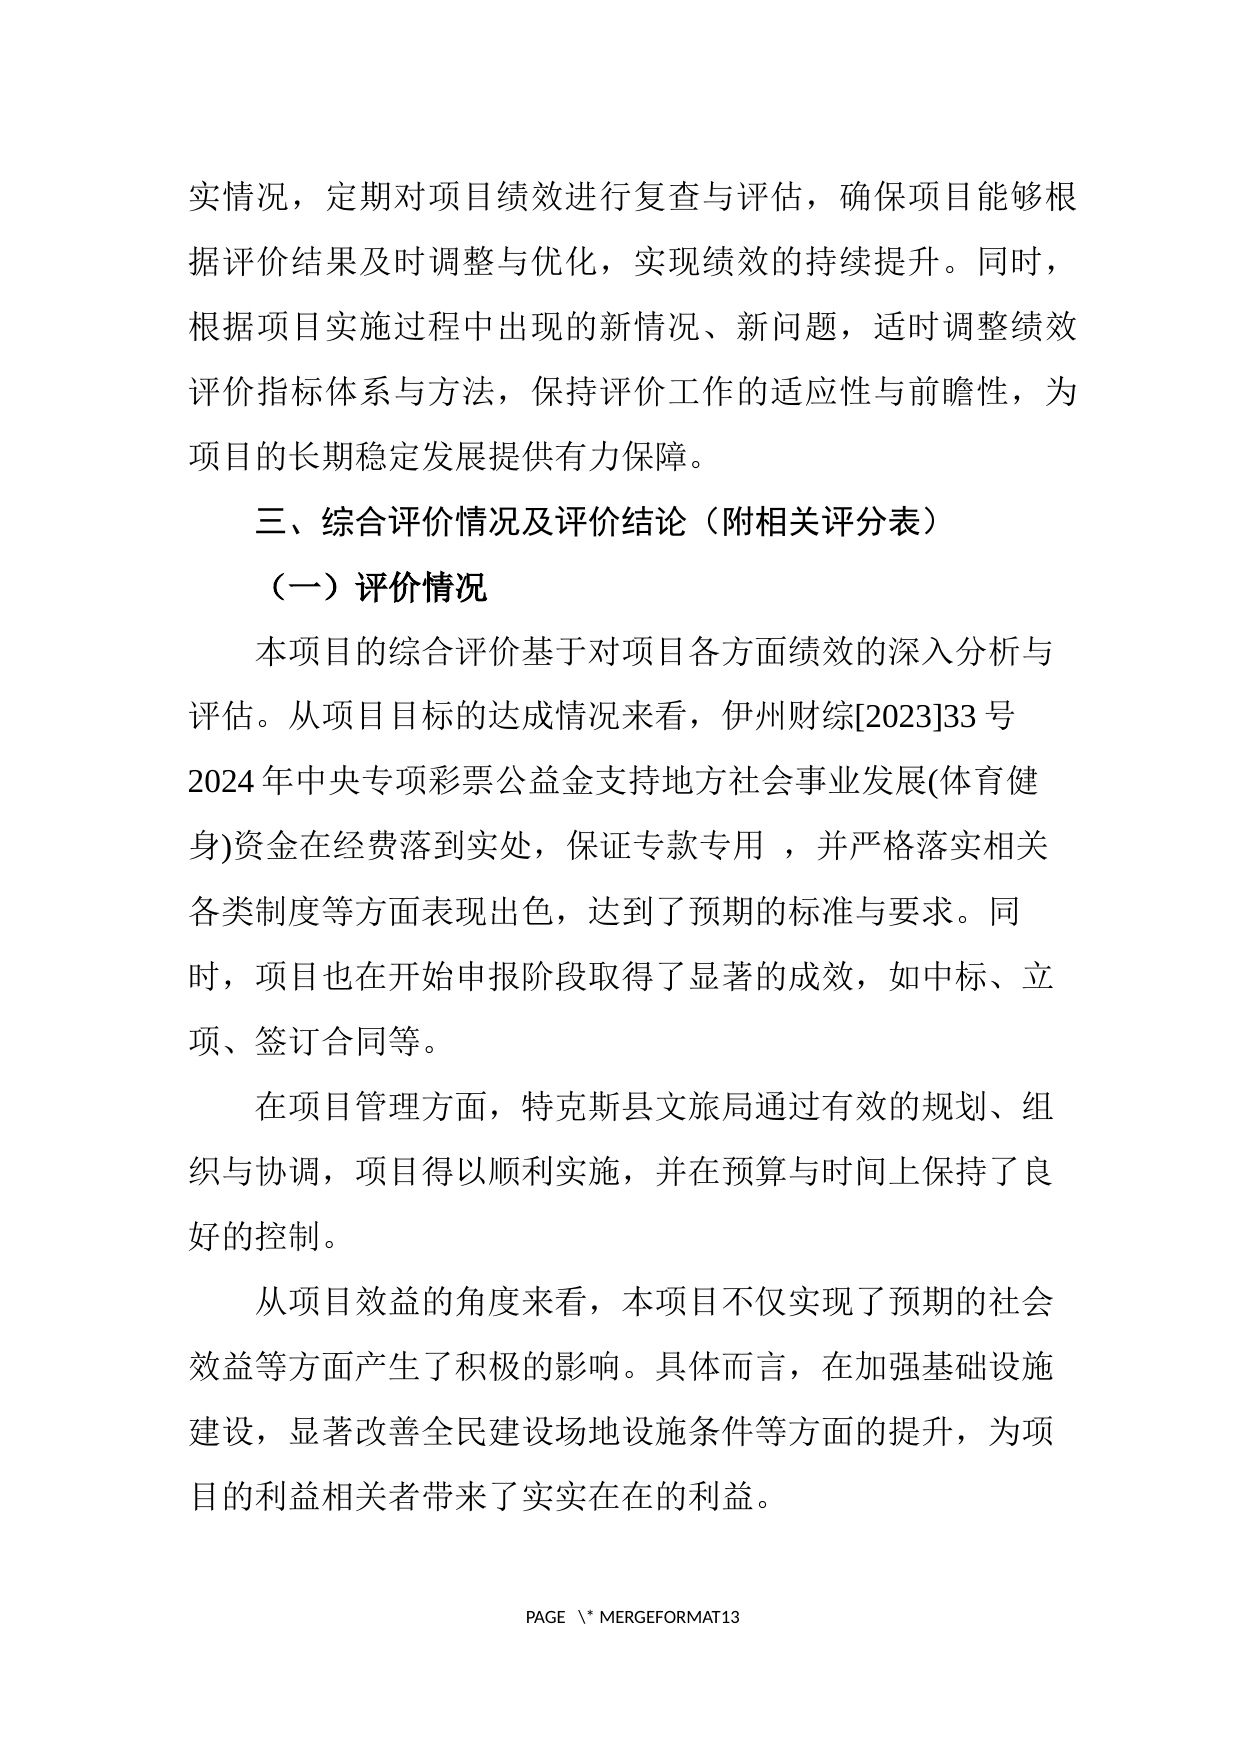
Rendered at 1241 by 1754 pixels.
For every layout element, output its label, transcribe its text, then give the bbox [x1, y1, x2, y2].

title （一）评价情况 [187, 552, 1078, 617]
text 从项目效益的角度来看，本项目不仅实现了预期的社会效益等方面产生了积极的影响。具体而言，在加强基础设施建设，显著改善全民建设场地设施条件等方面的提升，为项目的利益相关者带来了实实在在的利益。 [187, 1267, 1078, 1527]
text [187, 162, 1078, 487]
text 本项目的综合评价基于对项目各方面绩效的深入分析与评估。从项目目标的达成情况来看，伊州财综[2023]33号2024年中央专项彩票公益金支持地方社会事业发展(体育健身)资金在经费落到实处，保证专款专用 ，并严格落实相关各类制度等方面表现出色，达到了预期的标准与要求。同时，项目也在开始申报阶段取得了显著的成效，如中标、立项、签订合同等。 [187, 617, 1078, 1072]
list 综合评价情况及评价结论（附相关评分表） [187, 487, 1078, 552]
text 在项目管理方面，特克斯县文旅局通过有效的规划、组织与协调，项目得以顺利实施，并在预算与时间上保持了良好的控制。 [187, 1072, 1078, 1267]
